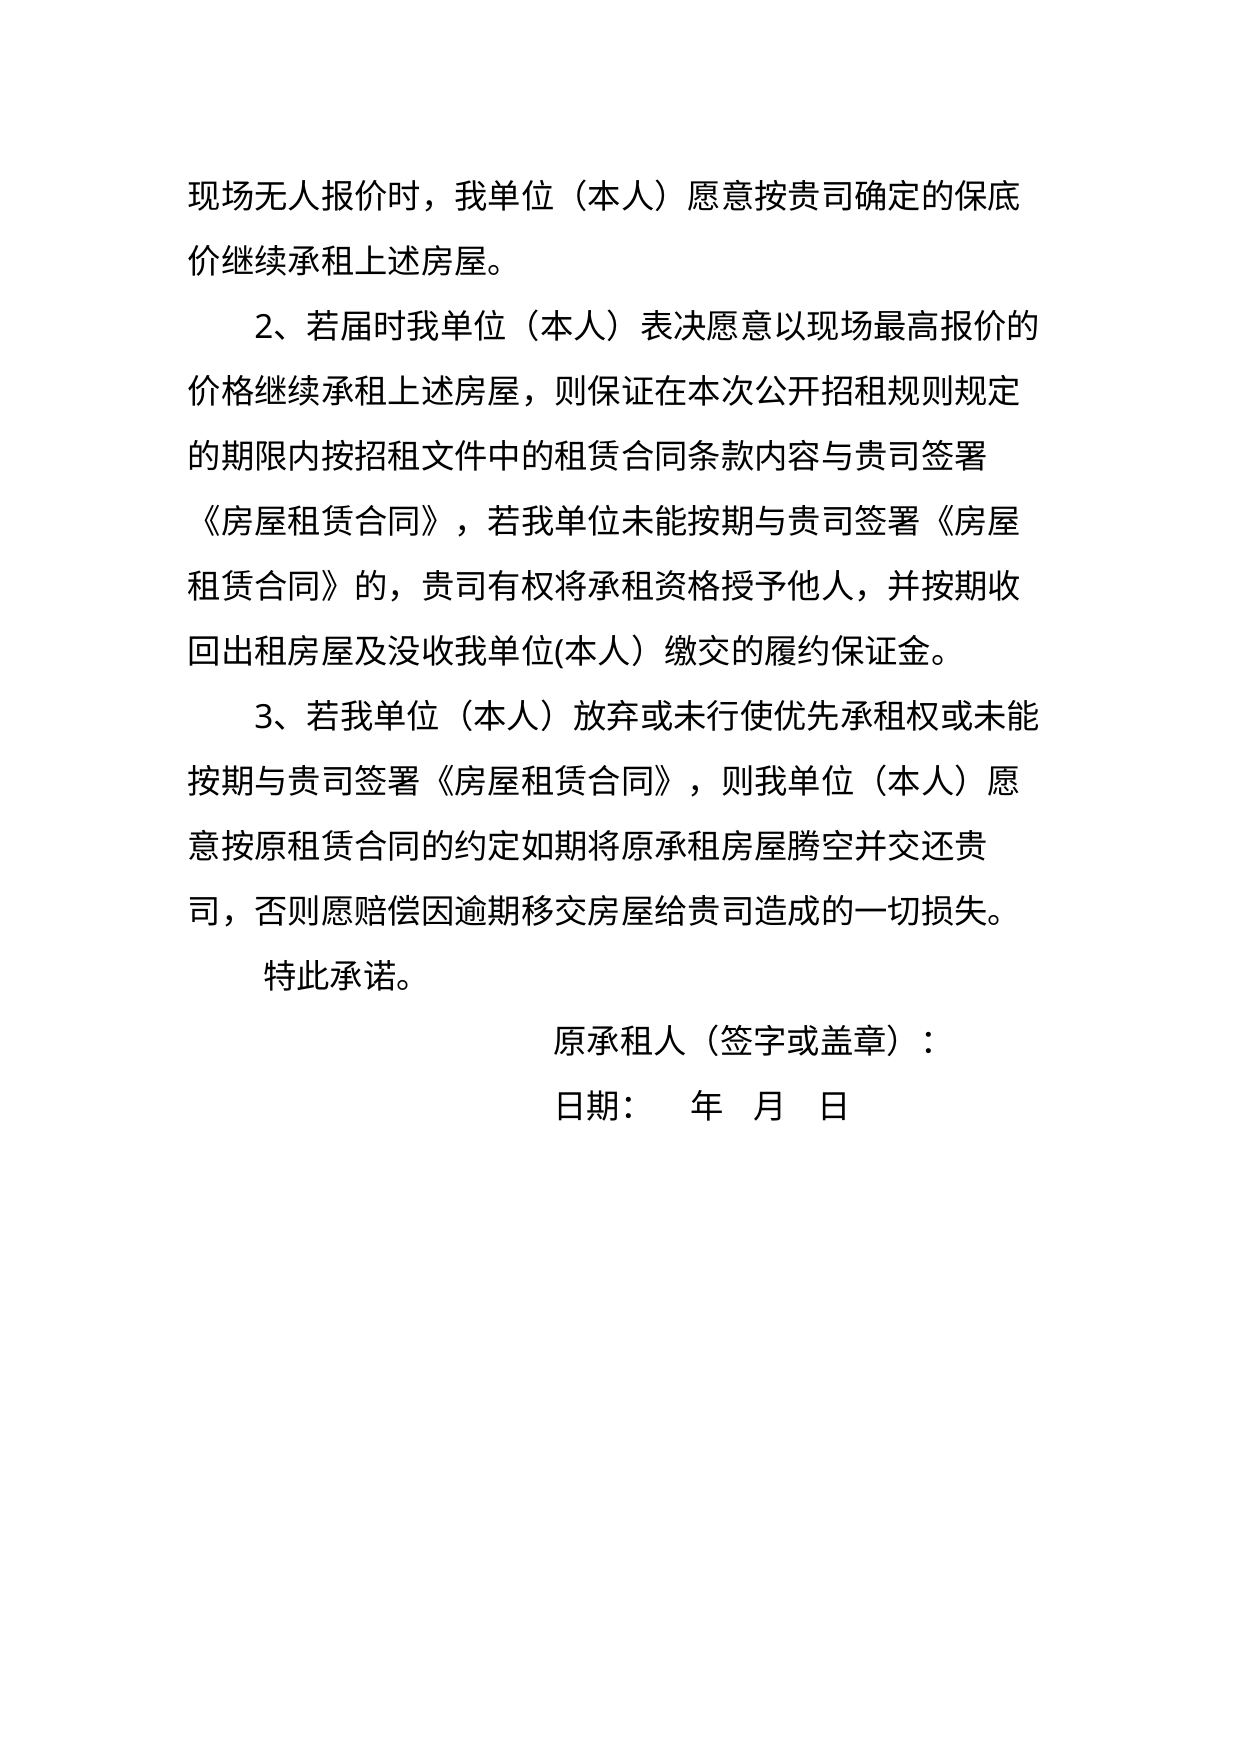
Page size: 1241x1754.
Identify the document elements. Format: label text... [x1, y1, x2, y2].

text 3、若我单位（本人）放弃或未行使优先承租权或未能按期与贵司签署《房屋租赁合同》，则我单位（本人）愿意按原租赁合同的约定如期将原承租房屋腾空并交还贵司，否则愿赔偿因逾期移交房屋给贵司造成的一切损失。 [187, 682, 1053, 942]
text 原承租人（签字或盖章）： 日期： 年 月 日 [553, 1007, 1053, 1137]
text 2、若届时我单位（本人）表决愿意以现场最高报价的价格继续承租上述房屋，则保证在本次公开招租规则规定的期限内按招租文件中的租赁合同条款内容与贵司签署《房屋租赁合同》，若我单位未能按期与贵司签署《房屋租赁合同》的，贵司有权将承租资格授予他人，并按期收回出租房屋及没收我单位(本人）缴交的履约保证金。 [187, 292, 1053, 682]
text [187, 162, 1053, 292]
text 特此承诺。 [187, 942, 1053, 1007]
